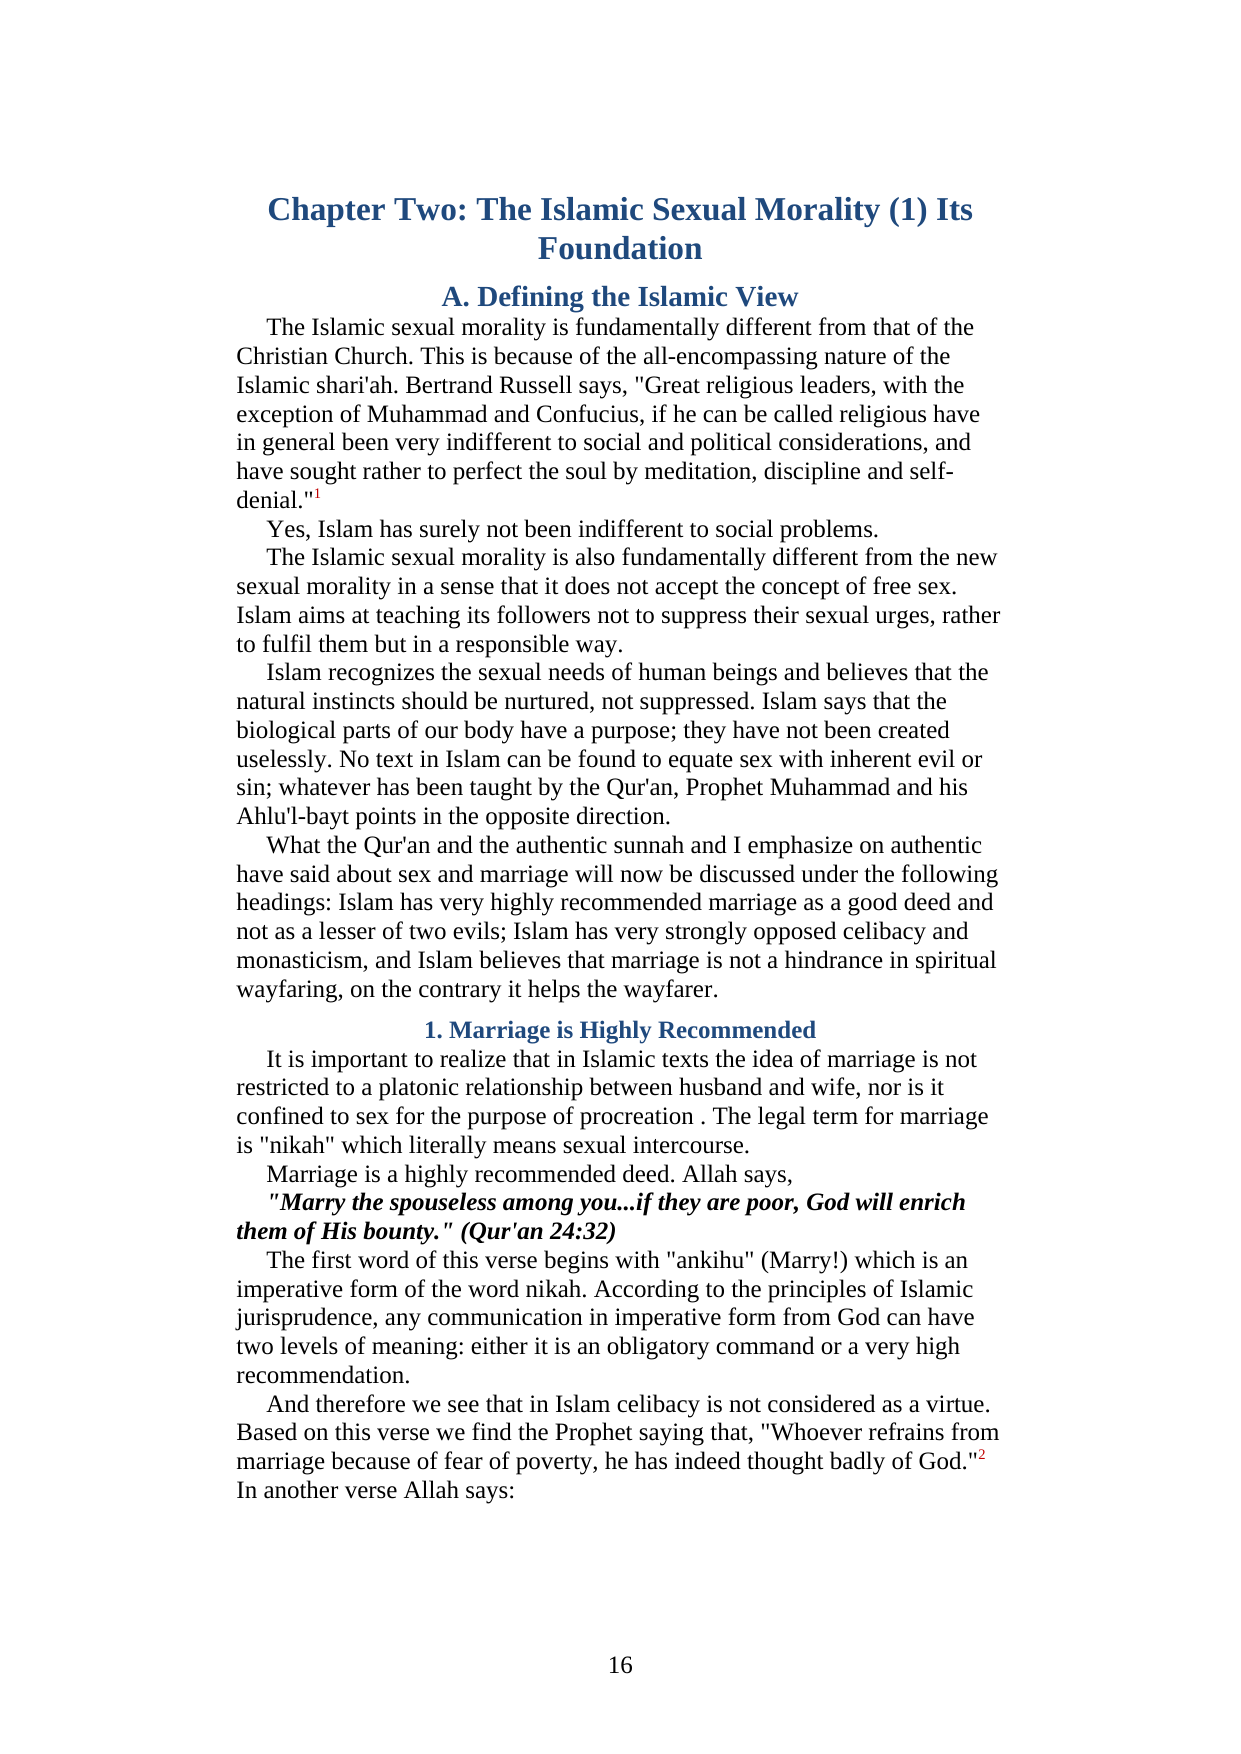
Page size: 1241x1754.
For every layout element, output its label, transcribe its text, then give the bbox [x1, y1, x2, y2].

text What the Qur'an and the authentic sunnah and I emphasize on authentic have said about sex and marriage will now be discussed under the following headings: Islam has very highly recommended marriage as a good deed and not as a lesser of two evils; Islam has very strongly opposed celibacy and monasticism, and Islam believes that marriage is not a hindrance in spiritual wayfaring, on the contrary it helps the wayfarer. [236, 830, 1004, 1002]
text The first word of this verse begins with "ankihu" (Marry!) which is an imperative form of the word nikah. According to the principles of Islamic jurisprudence, any communication in imperative form from God can have two levels of meaning: either it is an obligatory command or a very high recommendation. [236, 1245, 1004, 1389]
text And therefore we see that in Islam celibacy is not considered as a virtue. Based on this verse we find the Prophet saying that, "Whoever refrains from marriage because of fear of poverty, he has indeed thought badly of God."2 In another verse Allah says: [236, 1389, 1004, 1504]
subtitle 1. Marriage is Highly Recommended [236, 1015, 1004, 1044]
text Yes, Islam has surely not been indifferent to social problems. [236, 514, 1004, 542]
text Islam recognizes the sexual needs of human beings and believes that the natural instincts should be nurtured, not suppressed. Islam says that the biological parts of our body have a purpose; they have not been created uselessly. No text in Islam can be found to equate sex with inherent evil or sin; whatever has been taught by the Qur'an, Prophet Muhammad and his Ahlu'l-bayt points in the opposite direction. [236, 657, 1004, 830]
text It is important to realize that in Islamic texts the idea of marriage is not restricted to a platonic relationship between husband and wife, nor is it confined to sex for the purpose of procreation . The legal term for marriage is "nikah" which literally means sexual intercourse. [236, 1044, 1004, 1159]
text "Marry the spouseless among you...if they are poor, God will enrich them of His bounty." (Qur'an 24:32) [236, 1187, 1004, 1245]
subtitle A. Defining the Islamic View [236, 279, 1004, 312]
text The Islamic sexual morality is fundamentally different from that of the Christian Church. This is because of the all-encompassing nature of the Islamic shari'ah. Bertrand Russell says, "Great religious leaders, with the exception of Muhammad and Confucius, if he can be called religious have in general been very indifferent to social and political considerations, and have sought rather to perfect the soul by meditation, discipline and self-denial."1 [236, 312, 1004, 514]
text Marriage is a highly recommended deed. Allah says, [236, 1159, 1004, 1187]
subtitle Chapter Two: The Islamic Sexual Morality (1) Its Foundation [236, 190, 1004, 266]
text The Islamic sexual morality is also fundamentally different from the new sexual morality in a sense that it does not accept the concept of free sex. Islam aims at teaching its followers not to suppress their sexual urges, rather to fulfil them but in a responsible way. [236, 542, 1004, 657]
